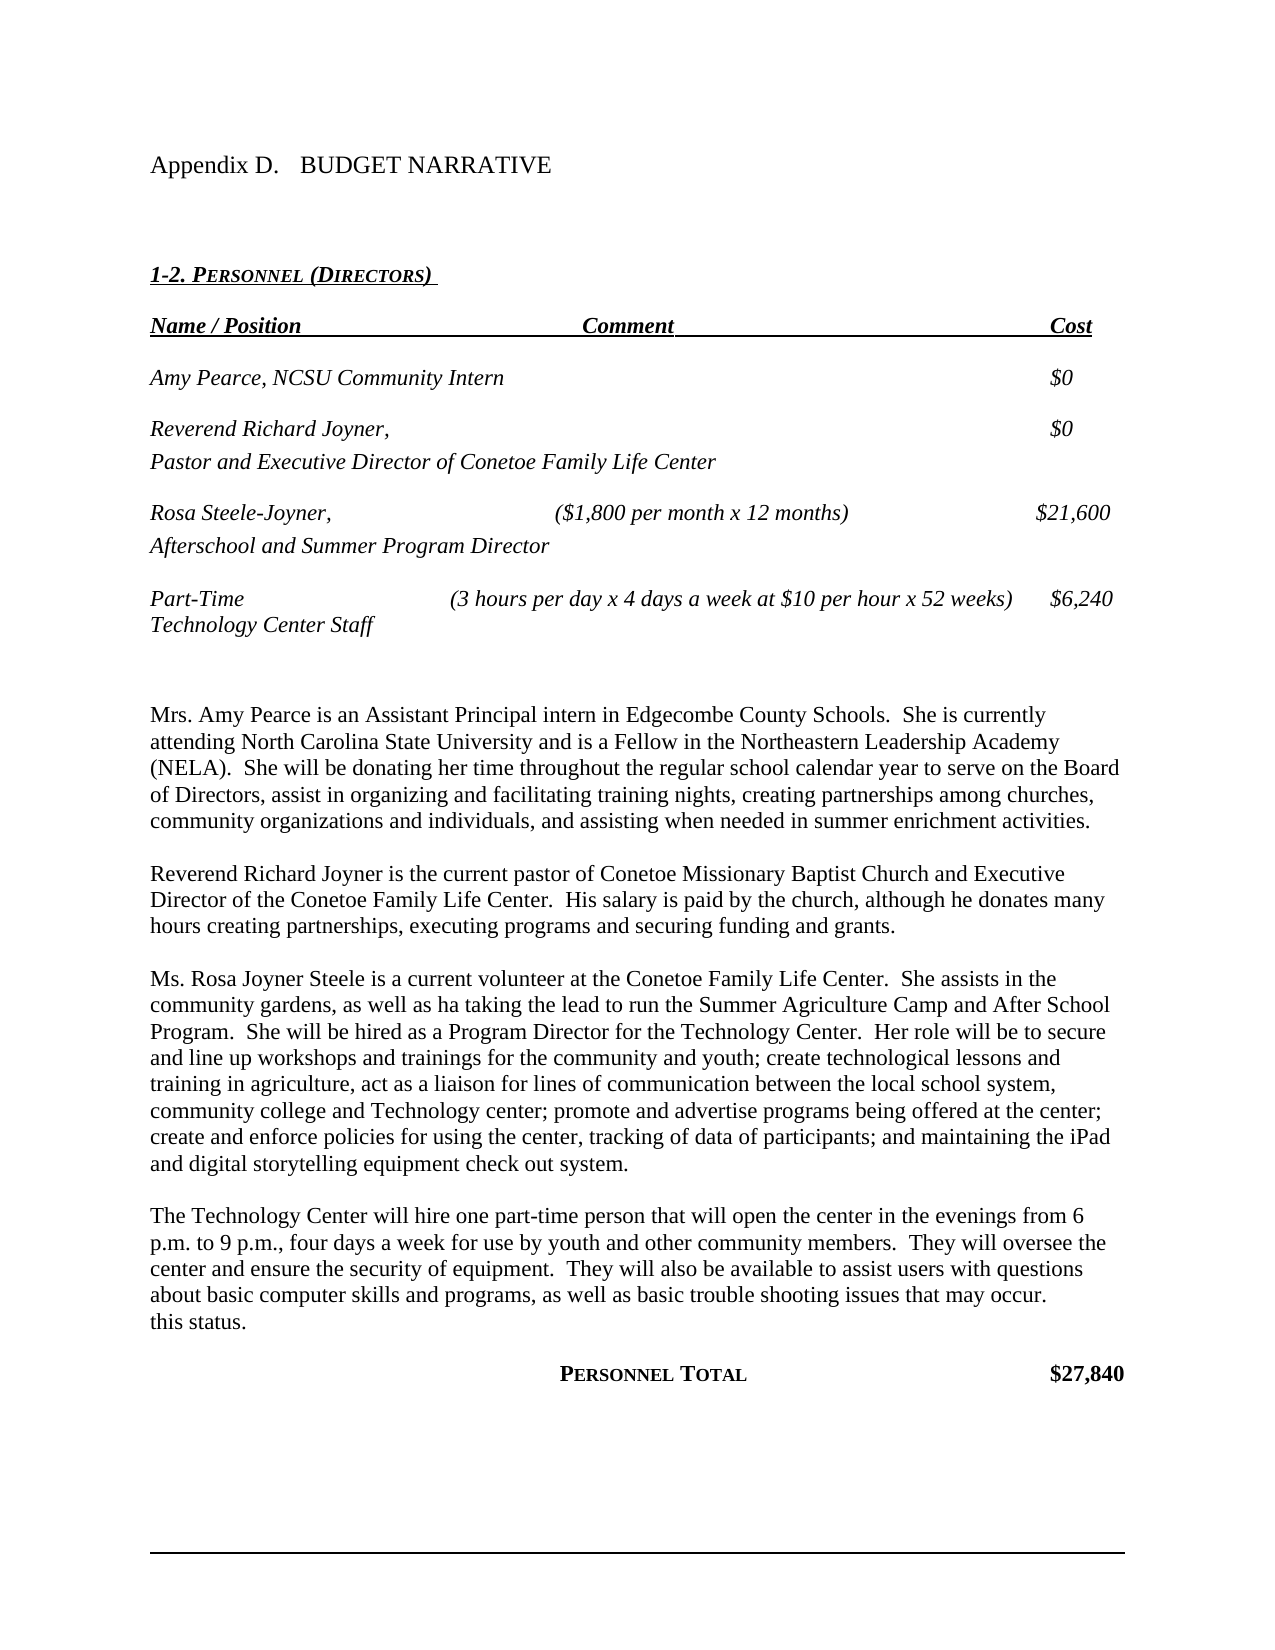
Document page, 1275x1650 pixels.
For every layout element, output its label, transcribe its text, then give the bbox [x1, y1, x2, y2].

subtitle 1-2. Personnel (Directors) [150, 261, 1125, 288]
text The Technology Center will hire one part-time person that will open the center in the evenings from 6 p.m. to 9 p.m., four days a week for use by youth and other community members. They will oversee the center and ensure the security of equipment. They will also be available to assist users with questions about basic computer skills and programs, as well as basic trouble shooting issues that may occur. [150, 1202, 1125, 1308]
text Ms. Rosa Joyner Steele is a current volunteer at the Conetoe Family Life Center. She assists in the community gardens, as well as ha taking the lead to run the Summer Agriculture Camp and After School Program. She will be hired as a Program Director for the Technology Center. Her role will be to secure and line up workshops and trainings for the community and youth; create technological lessons and training in agriculture, act as a liaison for lines of communication between the local school system, community college and Technology center; promote and advertise programs being offered at the center; create and enforce policies for using the center, tracking of data of participants; and maintaining the iPad and digital storytelling equipment check out system. [150, 965, 1125, 1176]
subtitle Reverend Richard Joyner, $0 [150, 415, 1125, 442]
text Mrs. Amy Pearce is an Assistant Principal intern in Edgecombe County Schools. She is currently attending North Carolina State University and is a Fellow in the Northeastern Leadership Academy (NELA). She will be donating her time throughout the regular school calendar year to serve on the Board of Directors, assist in organizing and facilitating training nights, creating partnerships among churches, community organizations and individuals, and assisting when needed in summer enrichment activities. [150, 702, 1125, 833]
text Technology Center Staff [150, 611, 1125, 637]
subtitle Amy Pearce, NCSU Community Intern $0 [150, 364, 1125, 390]
subtitle Name / Position Comment Cost [150, 313, 1125, 339]
text Pastor and Executive Director of Conetoe Family Life Center [150, 448, 1125, 474]
text Afterschool and Summer Program Director [150, 532, 1125, 558]
text Appendix D. BUDGET NARRATIVE [150, 150, 1125, 179]
text Reverend Richard Joyner is the current pastor of Conetoe Missionary Baptist Church and Executive Director of the Conetoe Family Life Center. His salary is paid by the church, although he donates many hours creating partnerships, executing programs and securing funding and grants. [150, 860, 1125, 939]
text this status. [150, 1308, 1125, 1334]
subtitle Rosa Steele-Joyner, ($1,800 per month x 12 months) $21,600 [150, 499, 1125, 526]
text Part-Time (3 hours per day x 4 days a week at $10 per hour x 52 weeks) $6,240 [150, 584, 1125, 611]
text Personnel Total $27,840 [150, 1360, 1125, 1387]
